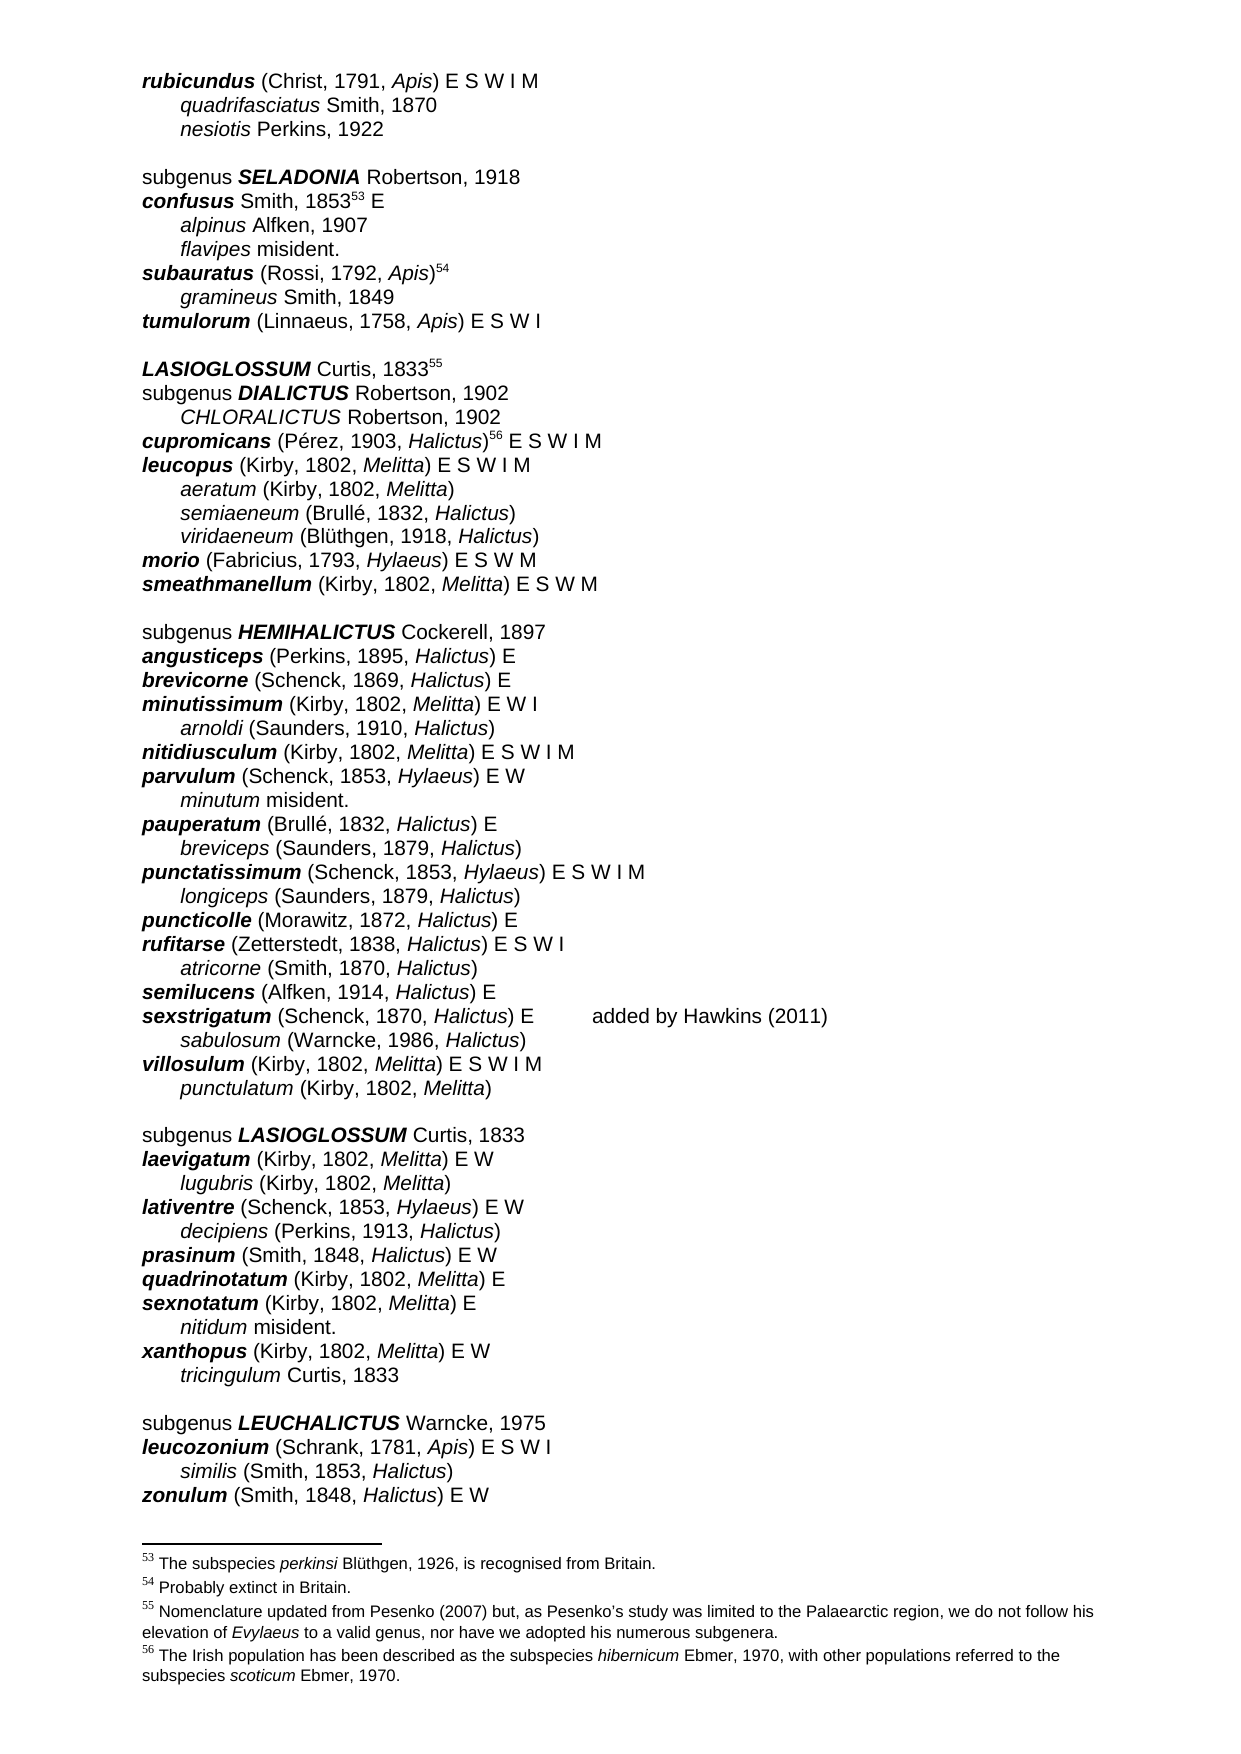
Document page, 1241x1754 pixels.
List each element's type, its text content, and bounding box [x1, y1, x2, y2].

text smeathmanellum (Kirby, 1802, Melitta) E S W M [142, 572, 1098, 596]
text punctatissimum (Schenck, 1853, Hylaeus) E S W I M [142, 860, 1098, 884]
text rufitarse (Zetterstedt, 1838, Halictus) E S W I [142, 932, 1098, 956]
text villosulum (Kirby, 1802, Melitta) E S W I M [142, 1051, 1098, 1075]
text subgenus SELADONIA Robertson, 1918 [142, 165, 1098, 189]
text arnoldi (Saunders, 1910, Halictus) [142, 716, 1098, 740]
text subgenus DIALICTUS Robertson, 1902 [142, 381, 1098, 404]
text tricingulum Curtis, 1833 [142, 1363, 1098, 1387]
text nesiotis Perkins, 1922 [142, 117, 1098, 141]
text CHLORALICTUS Robertson, 1902 [142, 404, 1098, 428]
text nitidum misident. [142, 1315, 1098, 1339]
text confusus Smith, 1853 E [142, 189, 1098, 213]
text sabulosum (Warncke, 1986, Halictus) [142, 1027, 1098, 1051]
text punctulatum (Kirby, 1802, Melitta) [142, 1075, 1098, 1099]
text semiaeneum (Brullé, 1832, Halictus) [142, 500, 1098, 524]
text subgenus LASIOGLOSSUM Curtis, 1833 [142, 1123, 1098, 1147]
text puncticolle (Morawitz, 1872, Halictus) E [142, 908, 1098, 932]
text LASIOGLOSSUM Curtis, 1833 [142, 357, 1098, 381]
text xanthopus (Kirby, 1802, Melitta) E W [142, 1339, 1098, 1363]
text zonulum (Smith, 1848, Halictus) E W [142, 1483, 1098, 1507]
text subgenus HEMIHALICTUS Cockerell, 1897 [142, 620, 1098, 644]
text decipiens (Perkins, 1913, Halictus) [142, 1219, 1098, 1243]
text quadrinotatum (Kirby, 1802, Melitta) E [142, 1267, 1098, 1291]
text breviceps (Saunders, 1879, Halictus) [142, 836, 1098, 860]
text laevigatum (Kirby, 1802, Melitta) E W [142, 1147, 1098, 1171]
text rubicundus (Christ, 1791, Apis) E S W I M [142, 69, 1098, 93]
text semilucens (Alfken, 1914, Halictus) E [142, 979, 1098, 1003]
text cupromicans (Pérez, 1903, Halictus) E S W I M [142, 428, 1098, 452]
text atricorne (Smith, 1870, Halictus) [142, 956, 1098, 979]
text quadrifasciatus Smith, 1870 [142, 93, 1098, 117]
text sexnotatum (Kirby, 1802, Melitta) E [142, 1291, 1098, 1315]
text aeratum (Kirby, 1802, Melitta) [142, 476, 1098, 500]
text leucozonium (Schrank, 1781, Apis) E S W I [142, 1435, 1098, 1459]
text similis (Smith, 1853, Halictus) [142, 1459, 1098, 1483]
text leucopus (Kirby, 1802, Melitta) E S W I M [142, 452, 1098, 476]
text pauperatum (Brullé, 1832, Halictus) E [142, 812, 1098, 836]
text sexstrigatum (Schenck, 1870, Halictus) E added by Hawkins (2011) [142, 1003, 1098, 1027]
text morio (Fabricius, 1793, Hylaeus) E S W M [142, 548, 1098, 572]
text nitidiusculum (Kirby, 1802, Melitta) E S W I M [142, 740, 1098, 764]
text angusticeps (Perkins, 1895, Halictus) E [142, 644, 1098, 668]
text longiceps (Saunders, 1879, Halictus) [142, 884, 1098, 908]
text alpinus Alfken, 1907 [142, 213, 1098, 237]
text lativentre (Schenck, 1853, Hylaeus) E W [142, 1195, 1098, 1219]
text flavipes misident. [142, 237, 1098, 261]
text subauratus (Rossi, 1792, Apis) [142, 261, 1098, 285]
text viridaeneum (Blüthgen, 1918, Halictus) [142, 524, 1098, 548]
text prasinum (Smith, 1848, Halictus) E W [142, 1243, 1098, 1267]
text minutum misident. [142, 788, 1098, 812]
text minutissimum (Kirby, 1802, Melitta) E W I [142, 692, 1098, 716]
text subgenus LEUCHALICTUS Warncke, 1975 [142, 1411, 1098, 1435]
text lugubris (Kirby, 1802, Melitta) [142, 1171, 1098, 1195]
text tumulorum (Linnaeus, 1758, Apis) E S W I [142, 309, 1098, 333]
text parvulum (Schenck, 1853, Hylaeus) E W [142, 764, 1098, 788]
text brevicorne (Schenck, 1869, Halictus) E [142, 668, 1098, 692]
text gramineus Smith, 1849 [142, 285, 1098, 309]
